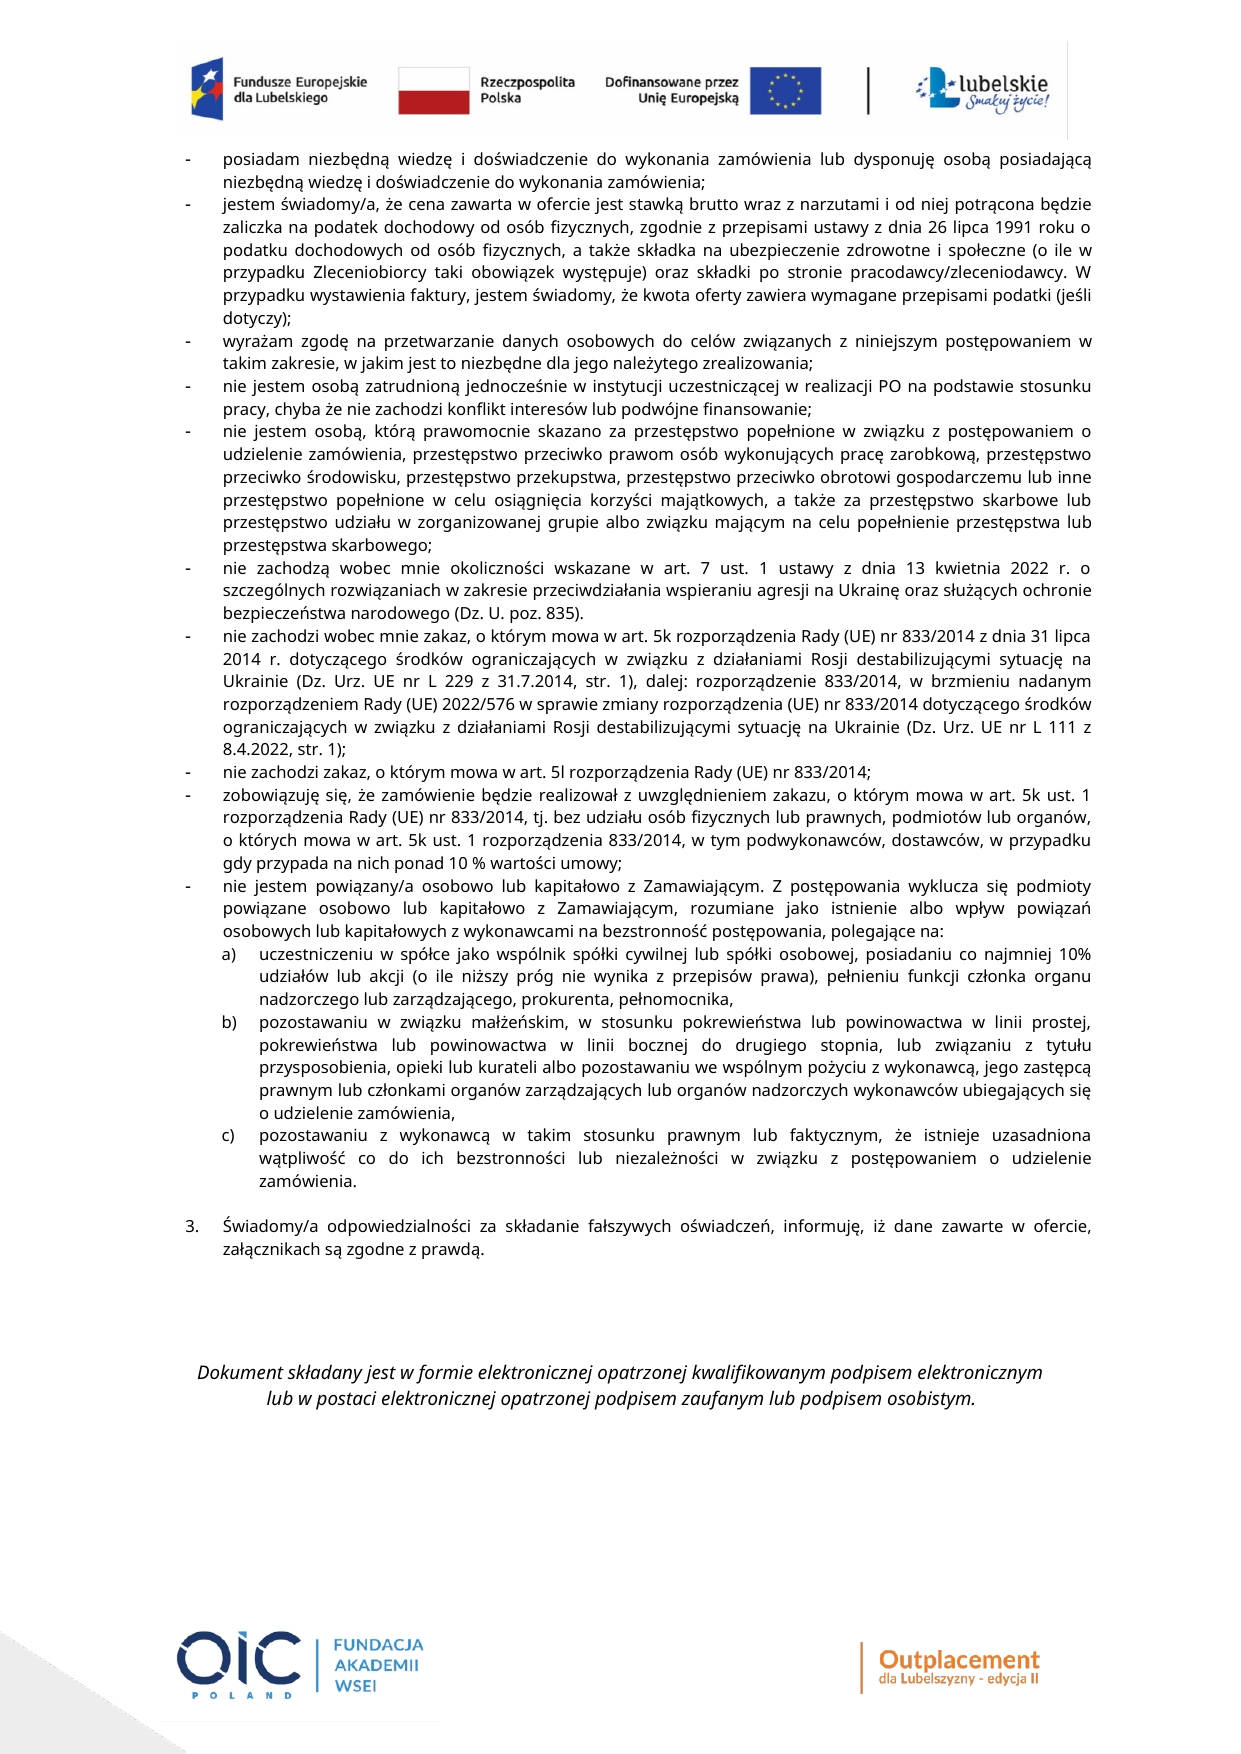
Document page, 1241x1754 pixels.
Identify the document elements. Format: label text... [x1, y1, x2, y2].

list pozostawaniu z wykonawcą w takim stosunku prawnym lub faktycznym, że istnieje uzasadniona wątpliwość co do ich bezstronności lub niezależności w związku z postępowaniem o udzielenie zamówienia. [221, 1124, 1093, 1192]
list nie jestem osobą zatrudnioną jednocześnie w instytucji uczestniczącej w realizacji PO na podstawie stosunku pracy, chyba że nie zachodzi konflikt interesów lub podwójne finansowanie; [185, 375, 1093, 420]
list posiadam niezbędną wiedzę i doświadczenie do wykonania zamówienia lub dysponuję osobą posiadającą niezbędną wiedzę i doświadczenie do wykonania zamówienia; [185, 148, 1093, 193]
text Dokument składany jest w formie elektronicznej opatrzonej kwalifikowanym podpisem elektronicznym lub w postaci elektronicznej opatrzonej podpisem zaufanym lub podpisem osobistym. [148, 1359, 1093, 1411]
list pozostawaniu w związku małżeńskim, w stosunku pokrewieństwa lub powinowactwa w linii prostej, pokrewieństwa lub powinowactwa w linii bocznej do drugiego stopnia, lub związaniu z tytułu przysposobienia, opieki lub kurateli albo pozostawaniu we wspólnym pożyciu z wykonawcą, jego zastępcą prawnym lub członkami organów zarządzających lub organów nadzorczych wykonawców ubiegających się o udzielenie zamówienia, [221, 1011, 1093, 1124]
list zobowiązuję się, że zamówienie będzie realizował z uwzględnieniem zakazu, o którym mowa w art. 5k ust. 1 rozporządzenia Rady (UE) nr 833/2014, tj. bez udziału osób fizycznych lub prawnych, podmiotów lub organów, o których mowa w art. 5k ust. 1 rozporządzenia 833/2014, w tym podwykonawców, dostawców, w przypadku gdy przypada na nich ponad 10 % wartości umowy; [185, 783, 1093, 874]
list nie zachodzą wobec mnie okoliczności wskazane w art. 7 ust. 1 ustawy z dnia 13 kwietnia 2022 r. o szczególnych rozwiązaniach w zakresie przeciwdziałania wspieraniu agresji na Ukrainę oraz służących ochronie bezpieczeństwa narodowego (Dz. U. poz. 835). [185, 556, 1093, 624]
picture [148, 29, 1093, 148]
list nie zachodzi wobec mnie zakaz, o którym mowa w art. 5k rozporządzenia Rady (UE) nr 833/2014 z dnia 31 lipca 2014 r. dotyczącego środków ograniczających w związku z działaniami Rosji destabilizującymi sytuację na Ukrainie (Dz. Urz. UE nr L 229 z 31.7.2014, str. 1), dalej: rozporządzenie 833/2014, w brzmieniu nadanym rozporządzeniem Rady (UE) 2022/576 w sprawie zmiany rozporządzenia (UE) nr 833/2014 dotyczącego środków ograniczających w związku z działaniami Rosji destabilizującymi sytuację na Ukrainie (Dz. Urz. UE nr L 111 z 8.4.2022, str. 1); [185, 624, 1093, 761]
list jestem świadomy/a, że cena zawarta w ofercie jest stawką brutto wraz z narzutami i od niej potrącona będzie zaliczka na podatek dochodowy od osób fizycznych, zgodnie z przepisami ustawy z dnia 26 lipca 1991 roku o podatku dochodowych od osób fizycznych, a także składka na ubezpieczenie zdrowotne i społeczne (o ile w przypadku Zleceniobiorcy taki obowiązek występuje) oraz składki po stronie pracodawcy/zleceniodawcy. W przypadku wystawienia faktury, jestem świadomy, że kwota oferty zawiera wymagane przepisami podatki (jeśli dotyczy); [185, 193, 1093, 329]
list nie zachodzi zakaz, o którym mowa w art. 5l rozporządzenia Rady (UE) nr 833/2014; [185, 761, 1093, 783]
list nie jestem osobą, którą prawomocnie skazano za przestępstwo popełnione w związku z postępowaniem o udzielenie zamówienia, przestępstwo przeciwko prawom osób wykonujących pracę zarobkową, przestępstwo przeciwko środowisku, przestępstwo przekupstwa, przestępstwo przeciwko obrotowi gospodarczemu lub inne przestępstwo popełnione w celu osiągnięcia korzyści majątkowych, a także za przestępstwo skarbowe lub przestępstwo udziału w zorganizowanej grupie albo związku mającym na celu popełnienie przestępstwa lub przestępstwa skarbowego; [185, 420, 1093, 556]
list wyrażam zgodę na przetwarzanie danych osobowych do celów związanych z niniejszym postępowaniem w takim zakresie, w jakim jest to niezbędne dla jego należytego zrealizowania; [185, 329, 1093, 375]
list uczestniczeniu w spółce jako wspólnik spółki cywilnej lub spółki osobowej, posiadaniu co najmniej 10% udziałów lub akcji (o ile niższy próg nie wynika z przepisów prawa), pełnieniu funkcji członka organu nadzorczego lub zarządzającego, prokurenta, pełnomocnika, [221, 942, 1093, 1011]
list nie jestem powiązany/a osobowo lub kapitałowo z Zamawiającym. Z postępowania wyklucza się podmioty powiązane osobowo lub kapitałowo z Zamawiającym, rozumiane jako istnienie albo wpływ powiązań osobowych lub kapitałowych z wykonawcami na bezstronność postępowania, polegające na: [185, 874, 1093, 942]
list Świadomy/a odpowiedzialności za składanie fałszywych oświadczeń, informuję, iż dane zawarte w ofercie, załącznikach są zgodne z prawdą. [185, 1215, 1093, 1260]
picture [147, 1606, 1093, 1724]
